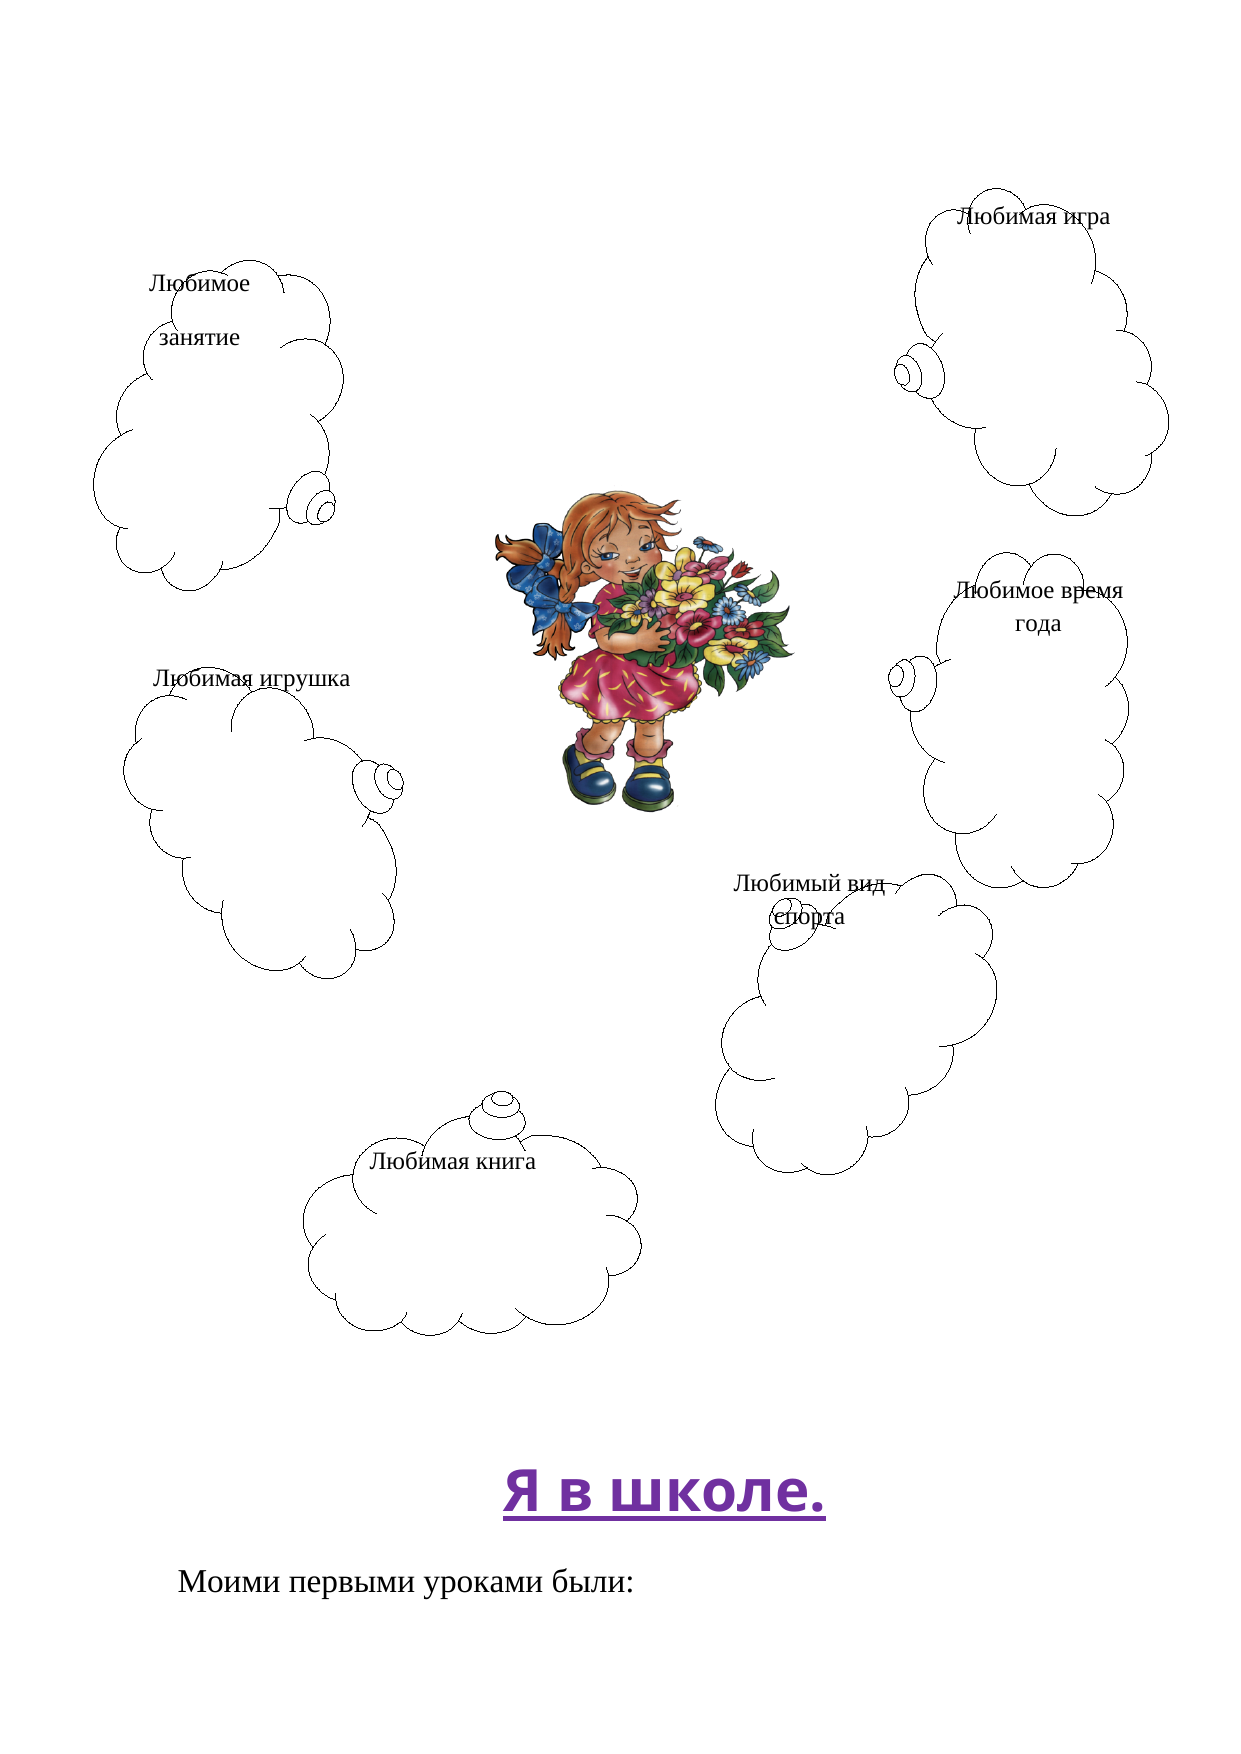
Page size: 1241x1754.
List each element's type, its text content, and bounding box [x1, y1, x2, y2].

text Я в школе. [177, 1449, 1152, 1529]
picture [487, 485, 805, 817]
text Моими первыми уроками были: [177, 1561, 1152, 1600]
